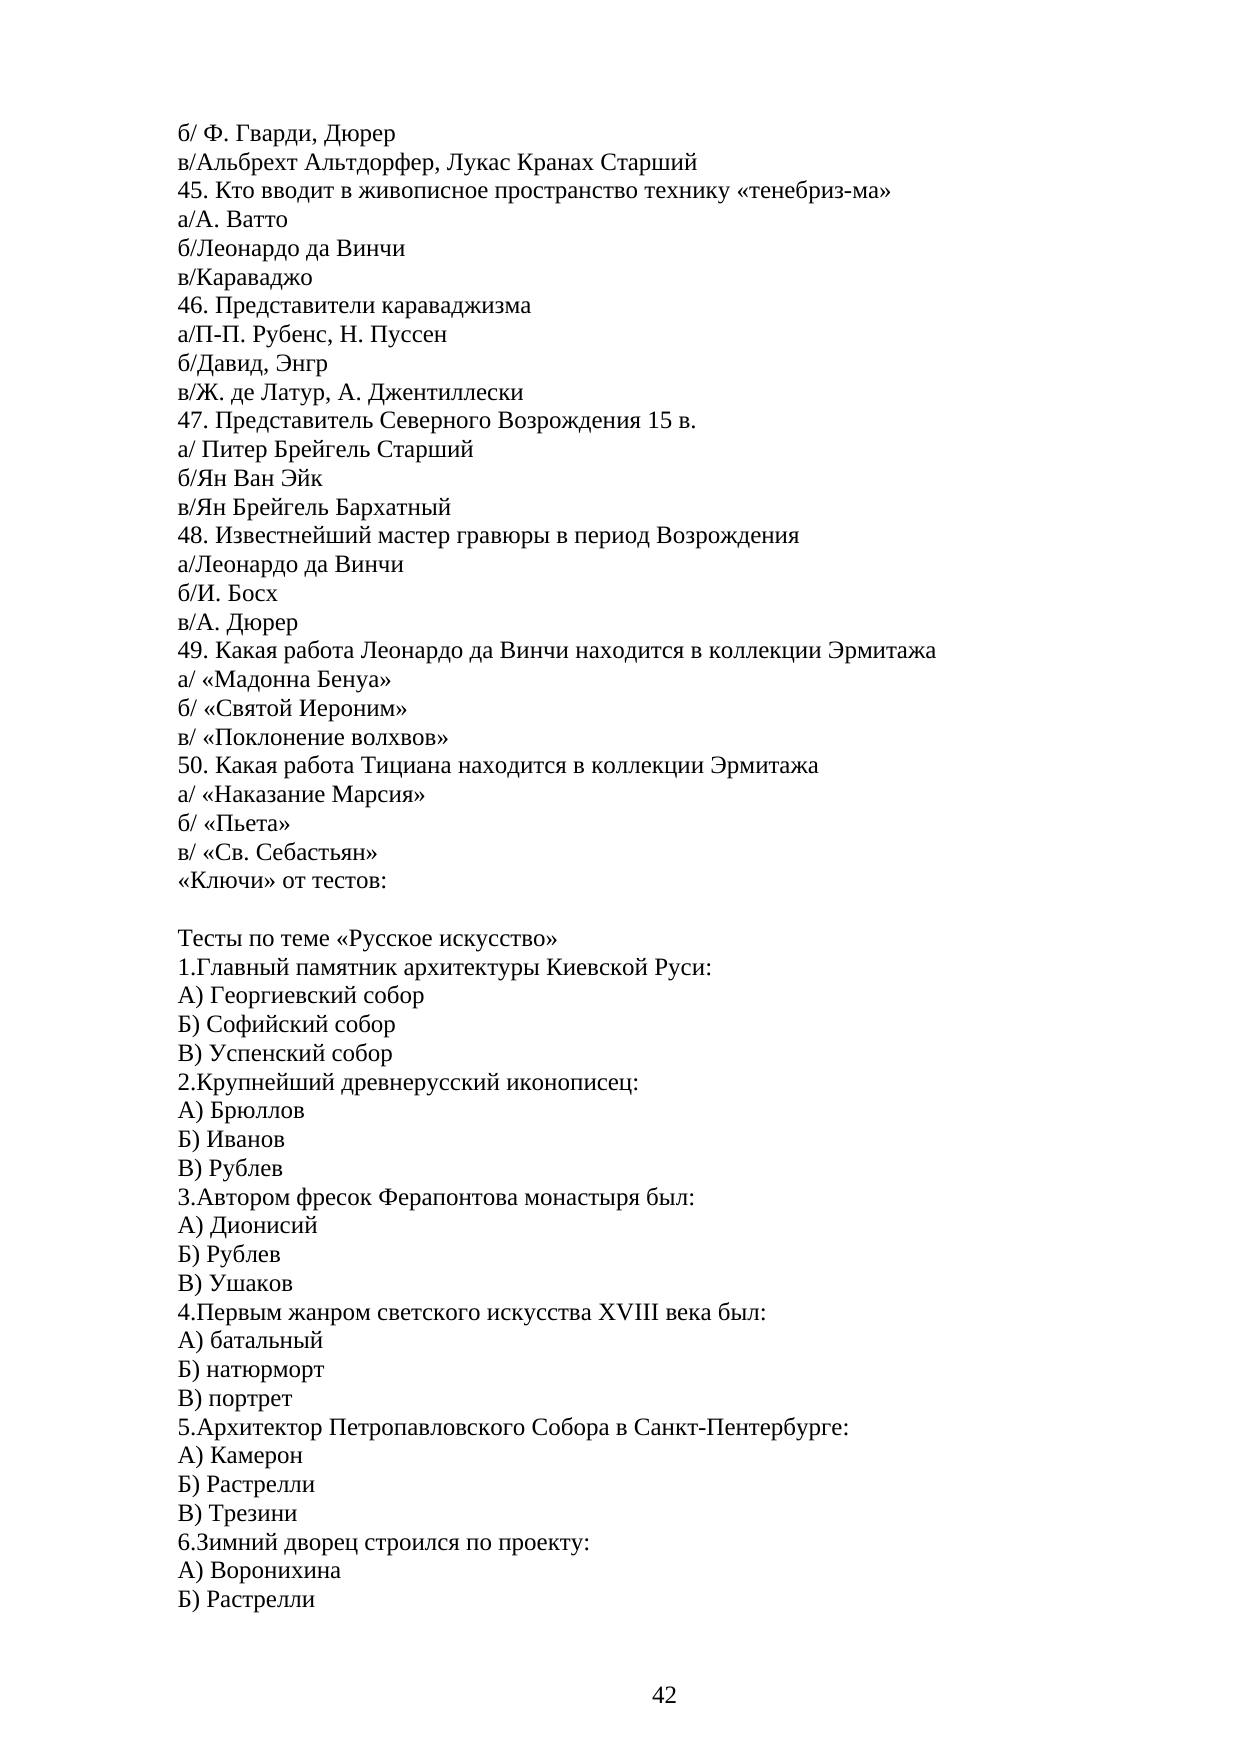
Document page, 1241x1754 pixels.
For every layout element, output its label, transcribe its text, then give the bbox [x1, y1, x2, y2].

text в/Ян Брейгель Бархатный [177, 492, 1152, 521]
text Тесты по теме «Русское искусство» [177, 923, 1152, 952]
text 3.Автором фресок Ферапонтова монастыря был: [177, 1182, 1152, 1211]
text в/Ж. де Латур, А. Джентиллески [177, 377, 1152, 406]
text А) Дионисий [177, 1211, 1152, 1239]
text 49. Какая работа Леонардо да Винчи находится в коллекции Эрмитажа [177, 636, 1152, 664]
text б/ «Пьета» [177, 808, 1152, 837]
text в/А. Дюрер [177, 607, 1152, 636]
text 47. Представитель Северного Возрождения 15 в. [177, 406, 1152, 434]
text 5.Архитектор Петропавловского Собора в Санкт-Пентербурге: [177, 1412, 1152, 1441]
text 45. Кто вводит в живописное пространство технику «тенебриз-ма» [177, 176, 1152, 204]
text А) батальный [177, 1326, 1152, 1354]
text 4.Первым жанром светского искусства XVIII века был: [177, 1297, 1152, 1326]
text Б) натюрморт [177, 1354, 1152, 1383]
text б/ «Святой Иероним» [177, 693, 1152, 722]
text а/А. Ватто [177, 204, 1152, 233]
text А) Георгиевский собор [177, 981, 1152, 1009]
text а/ Питер Брейгель Старший [177, 434, 1152, 463]
text В) портрет [177, 1383, 1152, 1412]
text А) Камерон [177, 1441, 1152, 1469]
text А) Воронихина [177, 1556, 1152, 1584]
text а/ «Наказание Марсия» [177, 779, 1152, 808]
text 2.Крупнейший древнерусский иконописец: [177, 1067, 1152, 1096]
text А) Брюллов [177, 1096, 1152, 1124]
text 50. Какая работа Тициана находится в коллекции Эрмитажа [177, 751, 1152, 779]
text а/Леонардо да Винчи [177, 549, 1152, 578]
text Б) Растрелли [177, 1469, 1152, 1498]
text б/Леонардо да Винчи [177, 233, 1152, 262]
text Б) Иванов [177, 1124, 1152, 1153]
text б/ Ф. Гварди, Дюрер [177, 118, 1152, 147]
text в/Караваджо [177, 262, 1152, 291]
text 46. Представители караваджизма [177, 291, 1152, 319]
text в/ «Св. Себастьян» [177, 837, 1152, 866]
text Б) Растрелли [177, 1584, 1152, 1613]
text 48. Известнейший мастер гравюры в период Возрождения [177, 521, 1152, 549]
text а/ «Мадонна Бенуа» [177, 664, 1152, 693]
text Б) Софийский собор [177, 1009, 1152, 1038]
text 1.Главный памятник архитектуры Киевской Руси: [177, 952, 1152, 981]
text б/Ян Ван Эйк [177, 463, 1152, 492]
text В) Рублев [177, 1153, 1152, 1182]
text а/П-П. Рубенс, Н. Пуссен [177, 319, 1152, 348]
text 6.Зимний дворец строился по проекту: [177, 1527, 1152, 1556]
text б/Давид, Энгр [177, 348, 1152, 377]
text В) Успенский собор [177, 1038, 1152, 1067]
text б/И. Босх [177, 578, 1152, 607]
text В) Трезини [177, 1498, 1152, 1527]
text В) Ушаков [177, 1268, 1152, 1297]
text Б) Рублев [177, 1239, 1152, 1268]
text в/Альбрехт Альтдорфер, Лукас Кранах Старший [177, 147, 1152, 176]
text «Ключи» от тестов: [177, 866, 1152, 894]
text в/ «Поклонение волхвов» [177, 722, 1152, 751]
